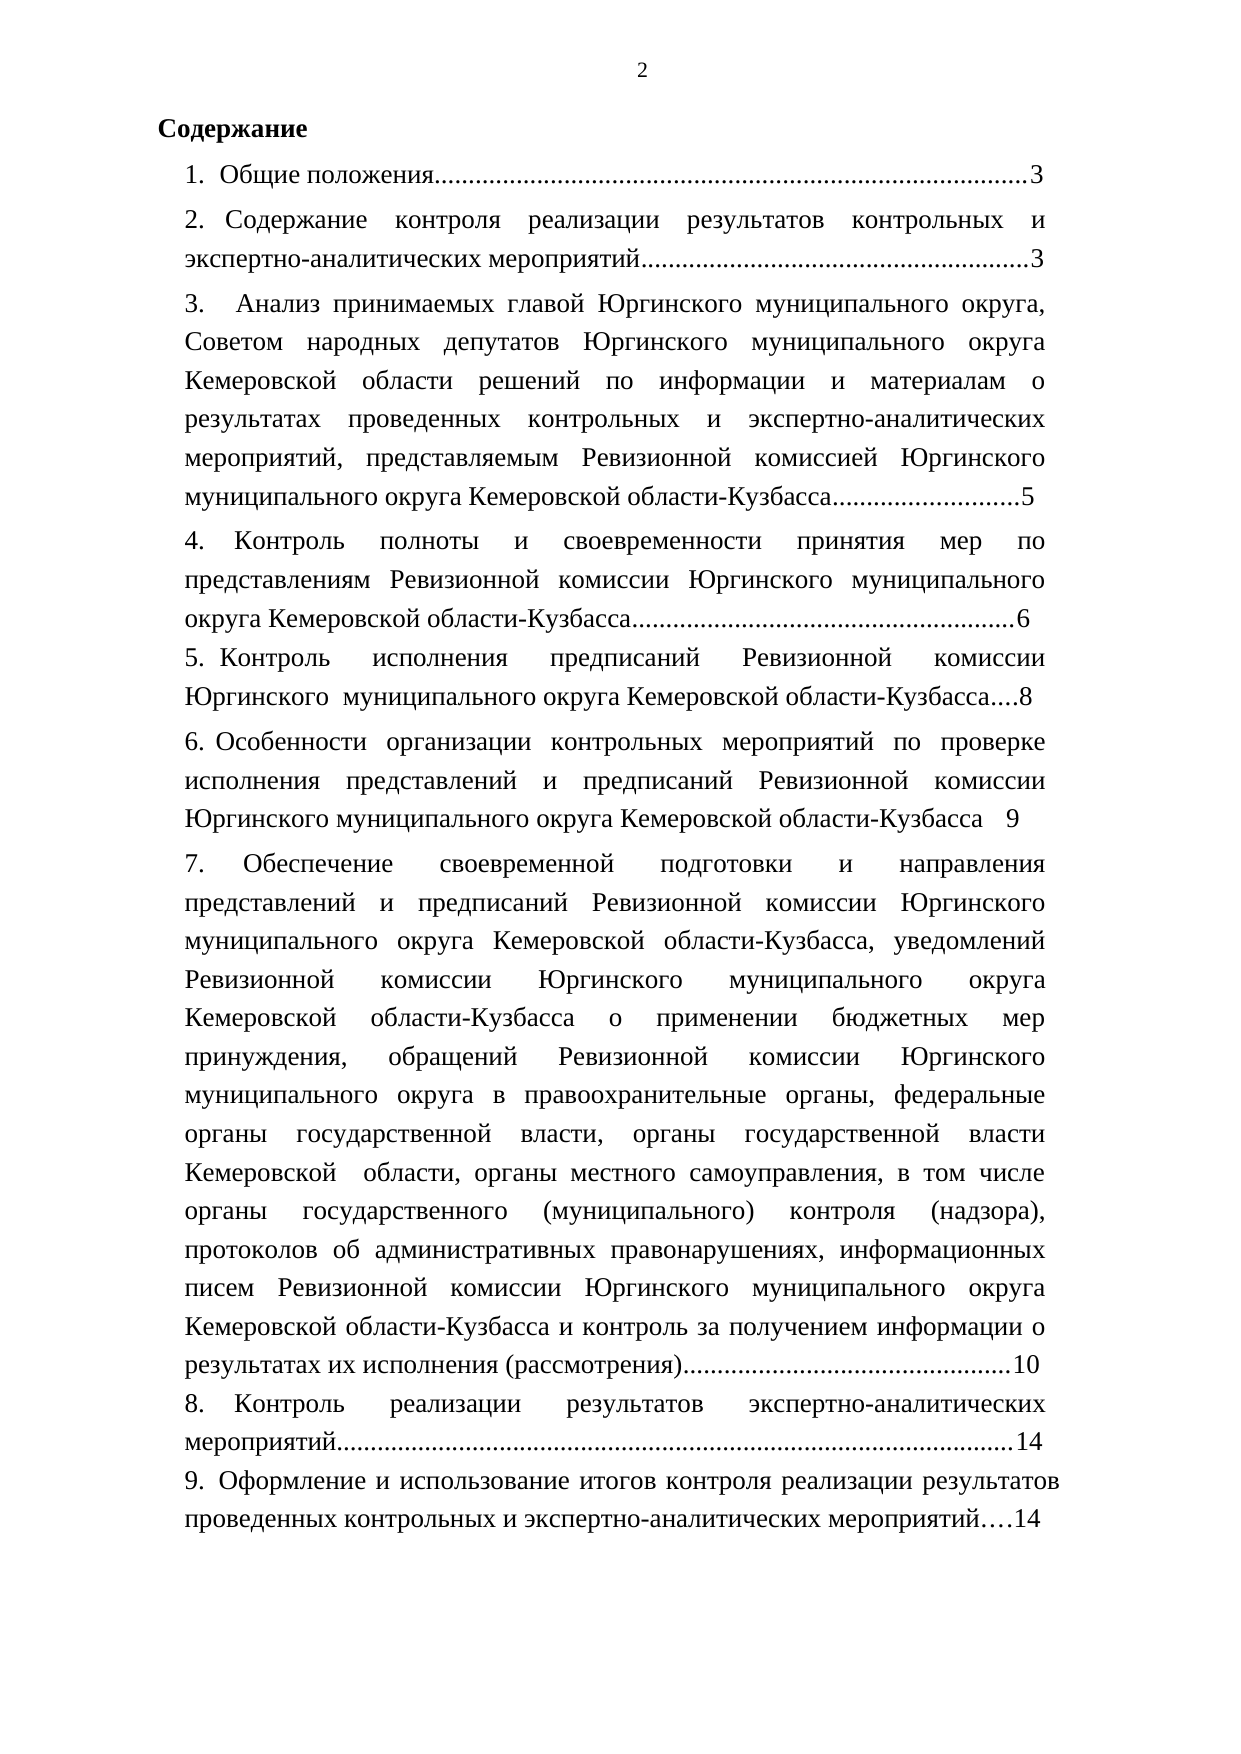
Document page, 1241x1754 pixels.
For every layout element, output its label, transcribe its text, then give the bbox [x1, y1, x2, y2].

text Содержание [157, 116, 1086, 143]
list Оформление и использование итогов контроля реализации результатов проведенных контрольных и экспертно-аналитических мероприятий 14 [184, 1458, 1061, 1536]
list Особенности организации контрольных мероприятий по проверке исполнения представлений и предписаний Ревизионной комиссии Юргинского муниципального округа Кемеровской области-Кузбасса 9 [184, 720, 1046, 836]
list Содержание контроля реализации результатов контрольных и экспертно-аналитических мероприятий 3 [184, 198, 1046, 275]
list Общие положения 3 [184, 162, 1086, 189]
list Анализ принимаемых главой Юргинского муниципального округа, Советом народных депутатов Юргинского муниципального округа Кемеровской области решений по информации и материалам о результатах проведенных контрольных и экспертно-аналитических мероприятий, представляемым Ревизионной комиссией Юргинского муниципального округа Кемеровской области-Кузбасса 5 [184, 281, 1046, 513]
list Контроль исполнения предписаний Ревизионной комиссии Юргинского муниципального округа Кемеровской области-Кузбасса 8 [184, 635, 1046, 713]
list Обеспечение своевременной подготовки и направления представлений и предписаний Ревизионной комиссии Юргинского муниципального округа Кемеровской области-Кузбасса, уведомлений Ревизионной комиссии Юргинского муниципального округа Кемеровской области-Кузбасса о применении бюджетных мер принуждения, обращений Ревизионной комиссии Юргинского муниципального округа в правоохранительные органы, федеральные органы государственной власти, органы государственной власти Кемеровской области, органы местного самоуправления, в том числе органы государственного (муниципального) контроля (надзора), протоколов об административных правонарушениях, информационных писем Ревизионной комиссии Юргинского муниципального округа Кемеровской области-Кузбасса и контроль за получением информации о результатах их исполнения (рассмотрения) 10 [184, 842, 1046, 1381]
list Контроль реализации результатов экспертно-аналитических мероприятий 14 [184, 1381, 1046, 1458]
list Контроль полноты и своевременности принятия мер по представлениям Ревизионной комиссии Юргинского муниципального округа Кемеровской области-Кузбасса 6 [184, 518, 1046, 635]
